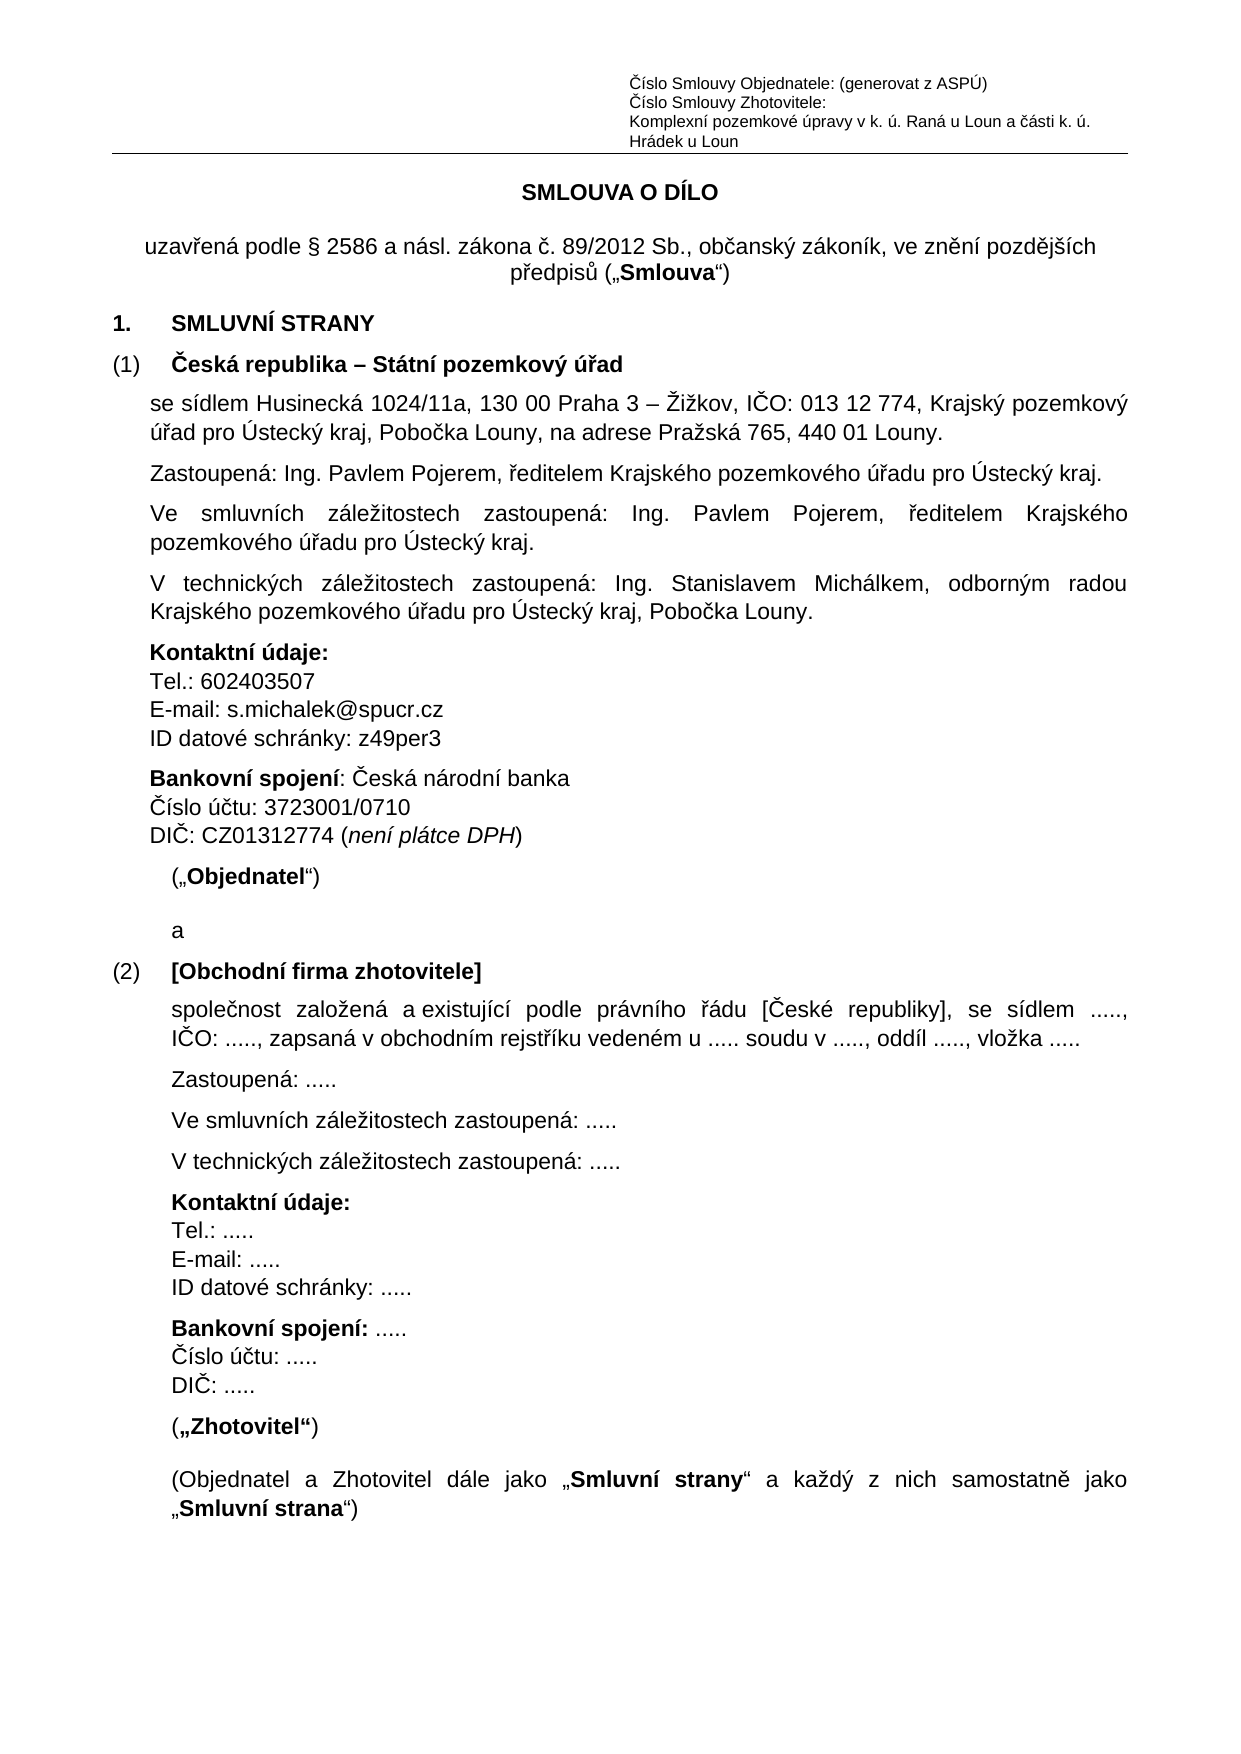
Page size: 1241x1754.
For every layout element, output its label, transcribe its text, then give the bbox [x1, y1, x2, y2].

list Česká republika – Státní pozemkový úřad [112, 351, 1128, 378]
list uzavřená podle § 2586 a násl. zákona č. 89/2012 Sb., občanský zákoník, ve znění pozdějších předpisů („Smlouva“) [112, 233, 1128, 285]
title SMLOUVA O DÍLO [112, 179, 1128, 206]
text Zastoupená: ..... [171, 1066, 1128, 1092]
text E-mail: s.michalek@spucr.cz [149, 696, 1128, 722]
text Bankovní spojení: ..... [171, 1315, 1128, 1341]
list [Obchodní firma zhotovitele] [112, 958, 1128, 984]
text Ve smluvních záležitostech zastoupená: ..... [171, 1107, 1128, 1133]
text Číslo účtu: 3723001/0710 [149, 794, 980, 820]
text V technických záležitostech zastoupená: Ing. Stanislavem Michálkem, odborným radou Krajského pozemkového úřadu pro Ústecký kraj, Pobočka Louny. [150, 570, 1128, 624]
text Tel.: 602403507 [149, 668, 1128, 694]
text („Objednatel“) [171, 863, 980, 889]
text Číslo účtu: ..... [171, 1343, 1128, 1370]
text Bankovní spojení: Česká národní banka [149, 765, 1128, 792]
text DIČ: ..... [171, 1372, 1128, 1398]
text Kontaktní údaje: [171, 1189, 1128, 1215]
text ID datové schránky: z49per3 [149, 724, 980, 751]
text Tel.: ..... [171, 1217, 1128, 1243]
text a [171, 917, 1128, 943]
text Kontaktní údaje: [149, 639, 1128, 666]
text ID datové schránky: ..... [171, 1274, 1128, 1300]
text Ve smluvních záležitostech zastoupená: Ing. Pavlem Pojerem, ředitelem Krajského pozemkového úřadu pro Ústecký kraj. [150, 500, 1128, 555]
text společnost založená a existující podle právního řádu [České republiky], se sídlem ....., IČO: ....., zapsaná v obchodním rejstříku vedeném u ..... soudu v ....., oddíl ....., vložka ..... [171, 996, 1128, 1051]
text („Zhotovitel“) [171, 1413, 1128, 1439]
subtitle SMLUVNÍ STRANY [112, 310, 1128, 337]
text se sídlem Husinecká 1024/11a, 130 00 Praha 3 – Žižkov, IČO: 013 12 774, Krajský pozemkový úřad pro Ústecký kraj, Pobočka Louny, na adrese Pražská 765, 440 01 Louny. [150, 390, 1128, 445]
text E-mail: ..... [171, 1246, 1128, 1272]
text V technických záležitostech zastoupená: ..... [171, 1148, 1128, 1174]
text DIČ: CZ01312774 (není plátce DPH) [149, 822, 980, 849]
text Zastoupená: Ing. Pavlem Pojerem, ředitelem Krajského pozemkového úřadu pro Ústecký kraj. [150, 459, 1128, 486]
text (Objednatel a Zhotovitel dále jako „Smluvní strany“ a každý z nich samostatně jako „Smluvní strana“) [171, 1466, 1128, 1521]
